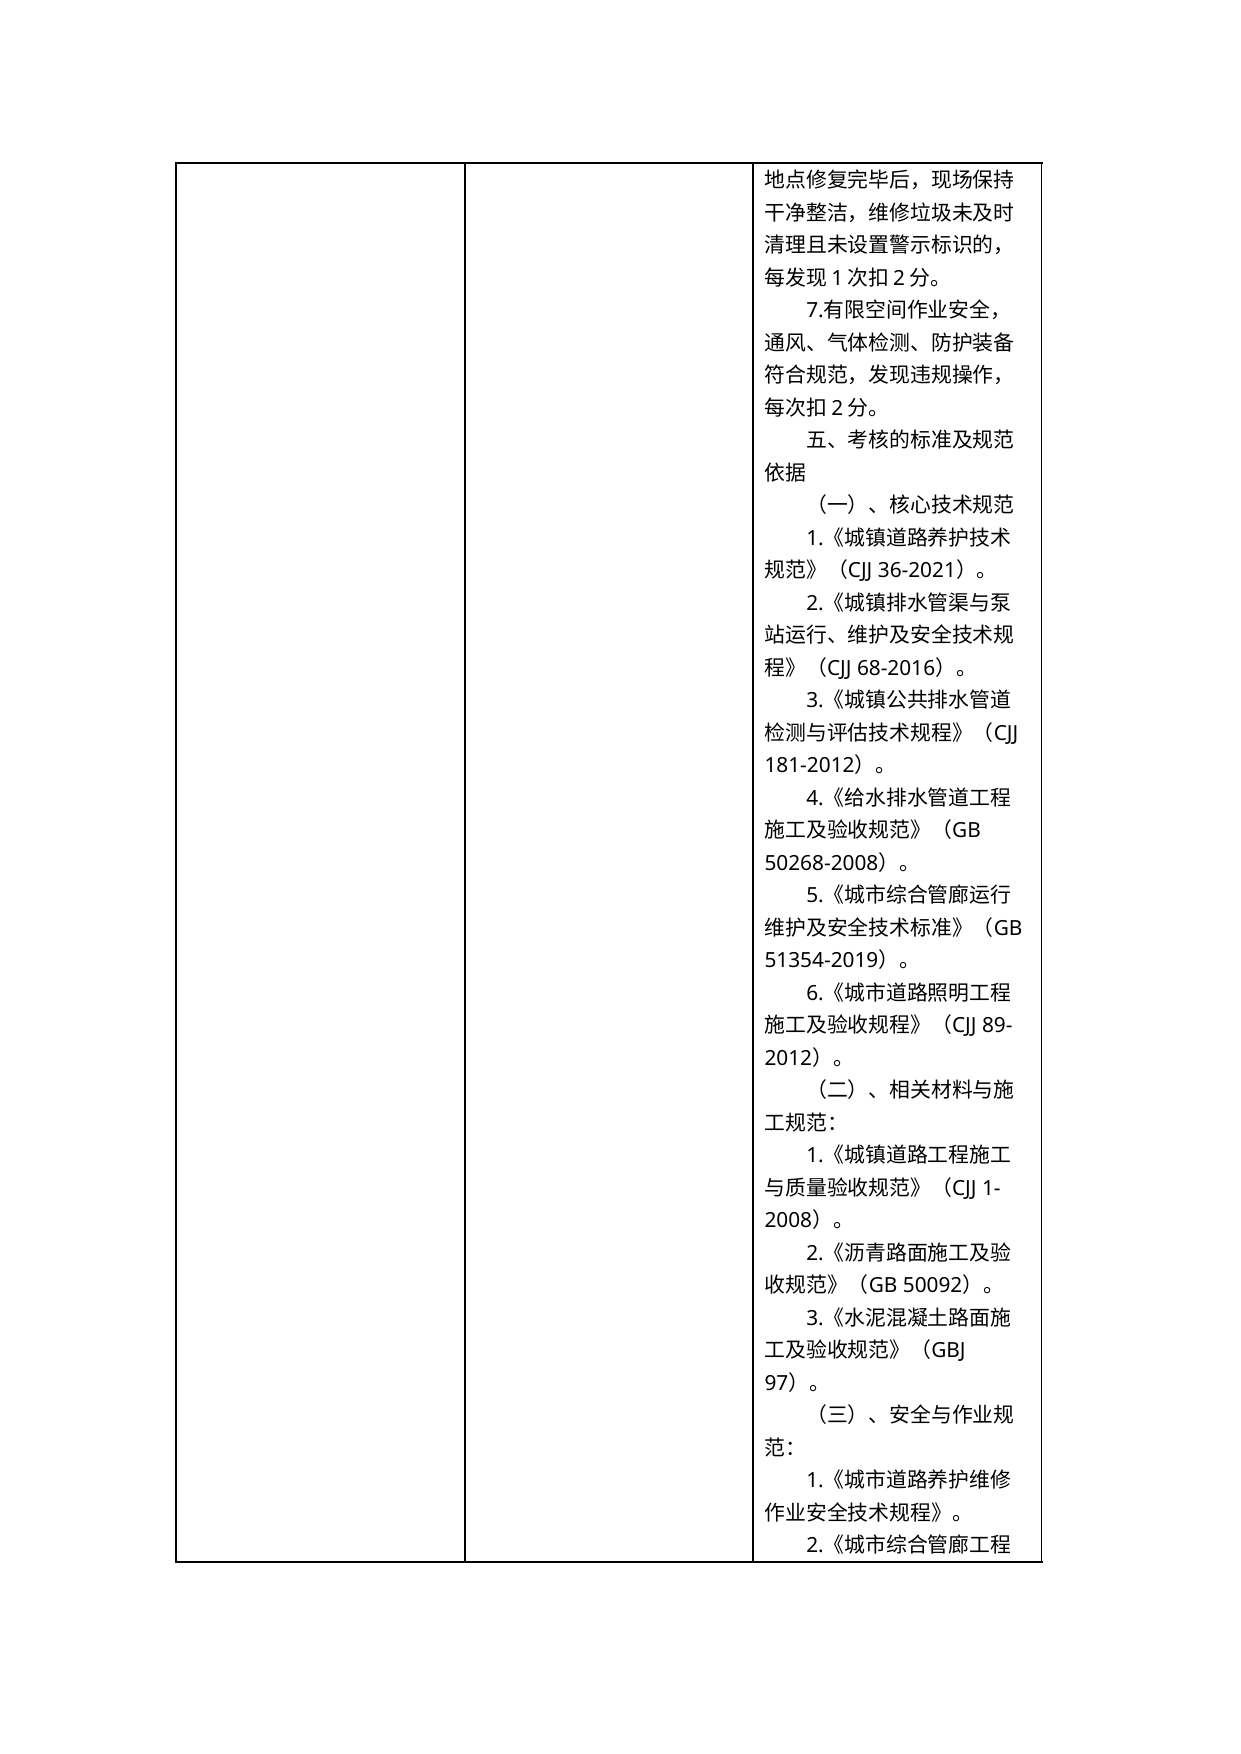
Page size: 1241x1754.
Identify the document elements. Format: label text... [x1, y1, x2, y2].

table_cell [466, 164, 752, 1561]
table_cell 1 [177, 164, 464, 1561]
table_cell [754, 164, 1041, 1561]
